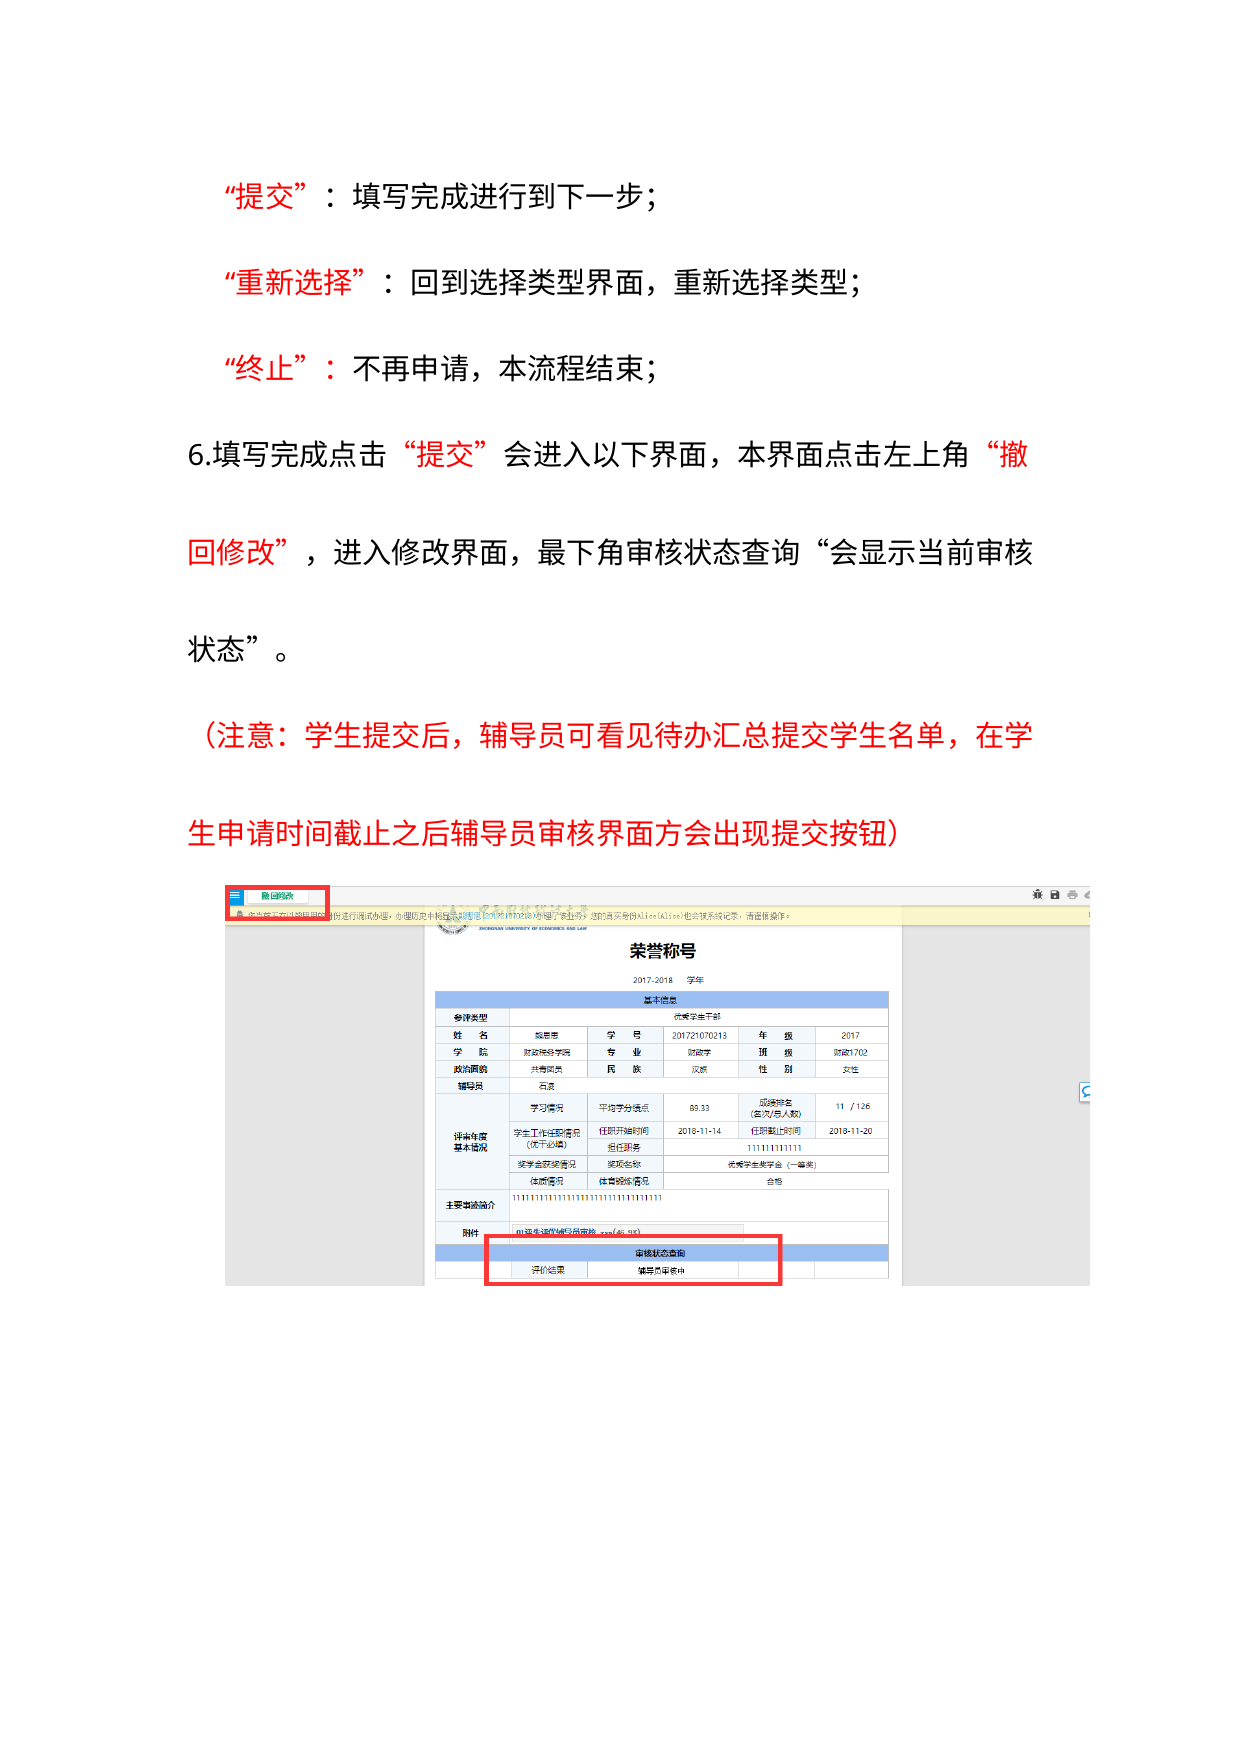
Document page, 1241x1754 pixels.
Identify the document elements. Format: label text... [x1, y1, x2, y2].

list “重新选择”：回到选择类型界面，重新选择类型； [225, 248, 1053, 313]
list “提交”：填写完成进行到下一步； [225, 162, 1053, 227]
picture [225, 885, 1091, 1286]
text （注意：学生提交后，辅导员可看见待办汇总提交学生名单，在学生申请时间截止之后辅导员审核界面方会出现提交按钮） [187, 702, 1053, 864]
text 6.填写完成点击“提交”会进入以下界面，本界面点击左上角“撤回修改”，进入修改界面，最下角审核状态查询“会显示当前审核状态”。 [187, 420, 1053, 680]
list “终止”：不再申请，本流程结束； [225, 334, 1053, 399]
